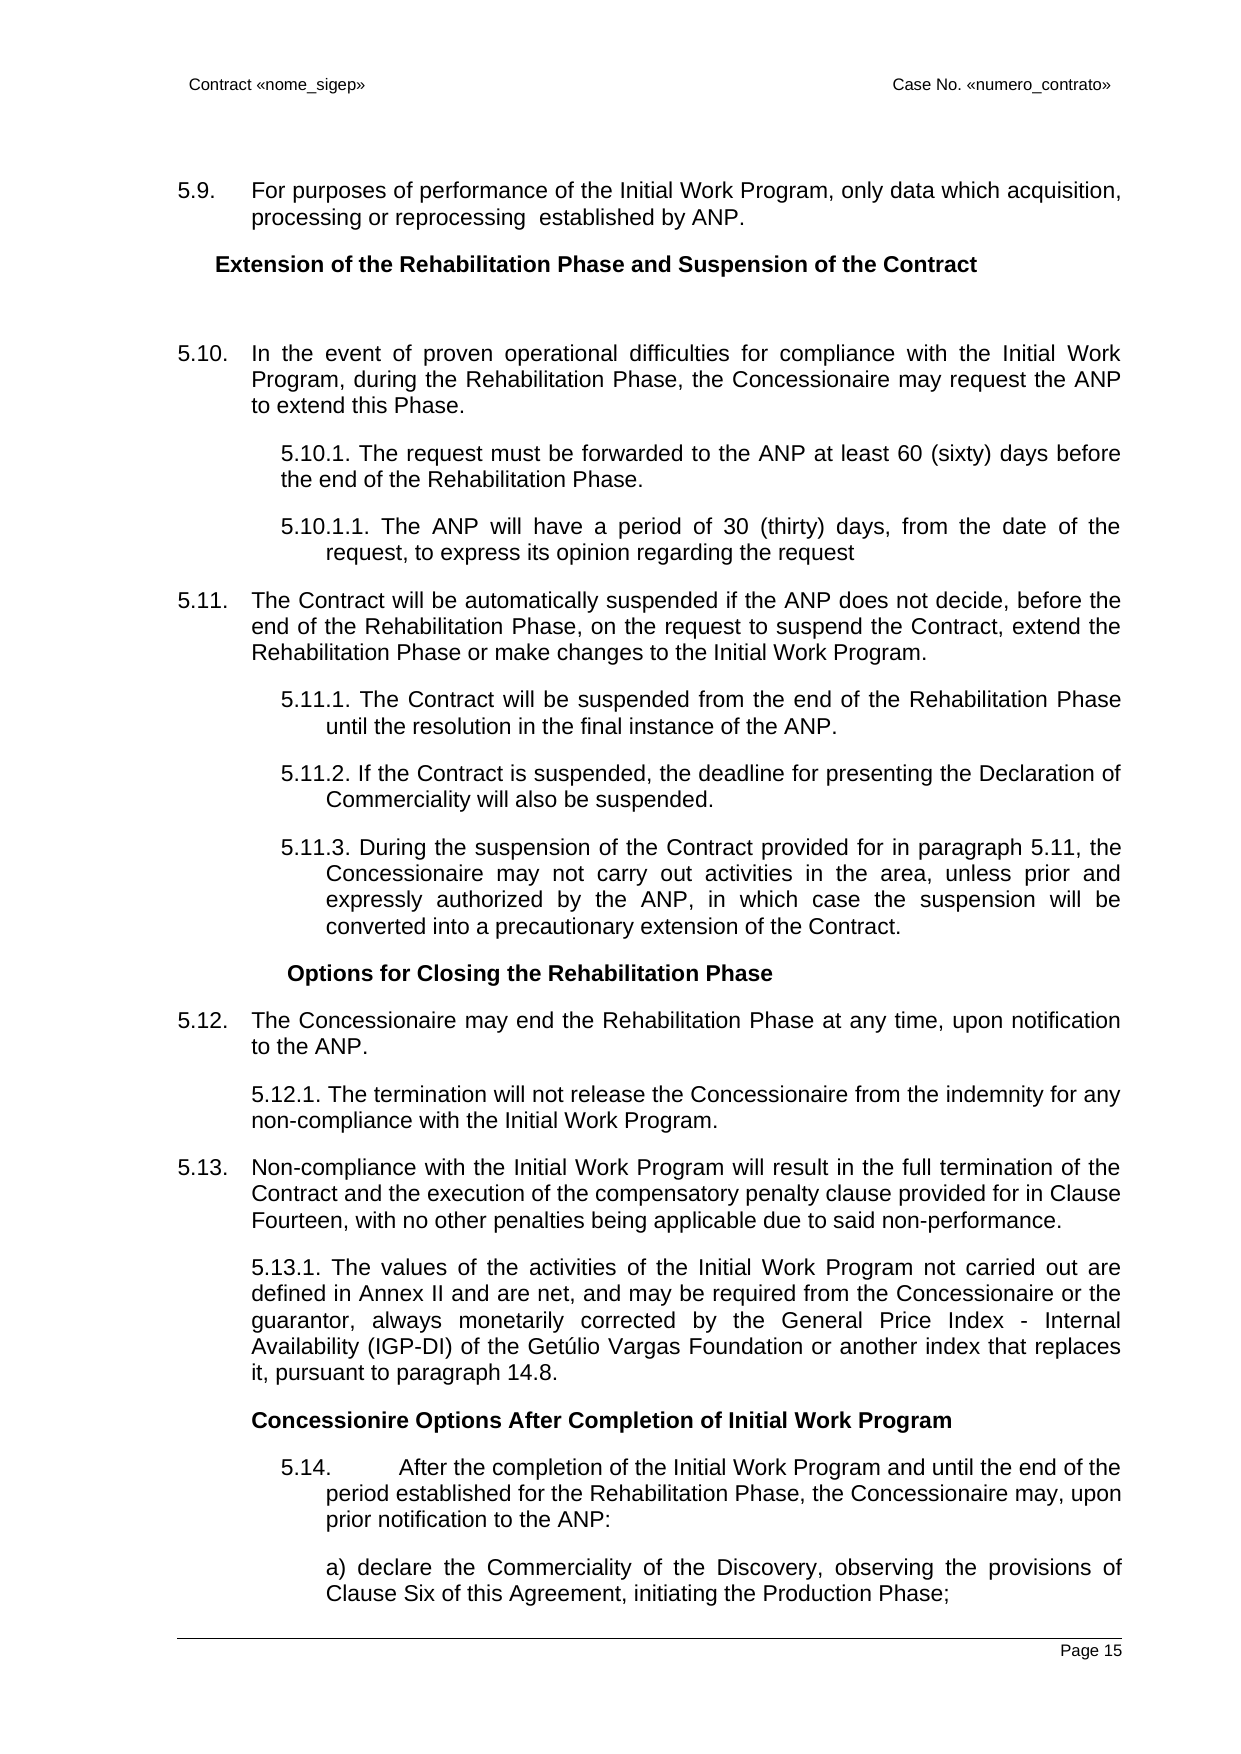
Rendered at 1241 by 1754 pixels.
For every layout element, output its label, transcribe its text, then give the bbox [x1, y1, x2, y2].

text The Contract will be automatically suspended if the ANP does not decide, before the end of the Rehabilitation Phase, on the request to suspend the Contract, extend the Rehabilitation Phase or make changes to the Initial Work Program. [177, 587, 1122, 666]
text Non-compliance with the Initial Work Program will result in the full termination of the Contract and the execution of the compensatory penalty clause provided for in Clause Fourteen, with no other penalties being applicable due to said non-performance. [177, 1154, 1122, 1233]
list a) declare the Commerciality of the Discovery, observing the provisions of Clause Six of this Agreement, initiating the Production Phase; [326, 1554, 1122, 1606]
list 5.13.1. The values of the activities of the Initial Work Program not carried out are defined in Annex II and are net, and may be required from the Concessionaire or the guarantor, always monetarily corrected by the General Price Index - Internal Availability (IGP-DI) of the Getúlio Vargas Foundation or another index that replaces it, pursuant to paragraph 14.8. [251, 1254, 1122, 1386]
list Options for Closing the Rehabilitation Phase [281, 960, 1122, 986]
list 5.10.1. The request must be forwarded to the ANP at least 60 (sixty) days before the end of the Rehabilitation Phase. [281, 439, 1122, 492]
list Extension of the Rehabilitation Phase and Suspension of the Contract [215, 251, 1122, 277]
list 5.11.2. If the Contract is suspended, the deadline for presenting the Declaration of Commerciality will also be suspended. [281, 760, 1122, 813]
list Concessionire Options After Completion of Initial Work Program [251, 1407, 1122, 1433]
text After the completion of the Initial Work Program and until the end of the period established for the Rehabilitation Phase, the Concessionaire may, upon prior notification to the ANP: [281, 1454, 1122, 1533]
text The Concessionaire may end the Rehabilitation Phase at any time, upon notification to the ANP. [177, 1007, 1122, 1060]
list 5.10.1.1. The ANP will have a period of 30 (thirty) days, from the date of the request, to express its opinion regarding the request [281, 513, 1122, 566]
list 5.12.1. The termination will not release the Concessionaire from the indemnity for any non-compliance with the Initial Work Program. [251, 1081, 1122, 1133]
text For purposes of performance of the Initial Work Program, only data which acquisition, processing or reprocessing established by ANP. [177, 177, 1122, 230]
list 5.11.3. During the suspension of the Contract provided for in paragraph 5.11, the Concessionaire may not carry out activities in the area, unless prior and expressly authorized by the ANP, in which case the suspension will be converted into a precautionary extension of the Contract. [281, 833, 1122, 939]
text In the event of proven operational difficulties for compliance with the Initial Work Program, during the Rehabilitation Phase, the Concessionaire may request the ANP to extend this Phase. [177, 339, 1122, 419]
list 5.11.1. The Contract will be suspended from the end of the Rehabilitation Phase until the resolution in the final instance of the ANP. [281, 686, 1122, 739]
